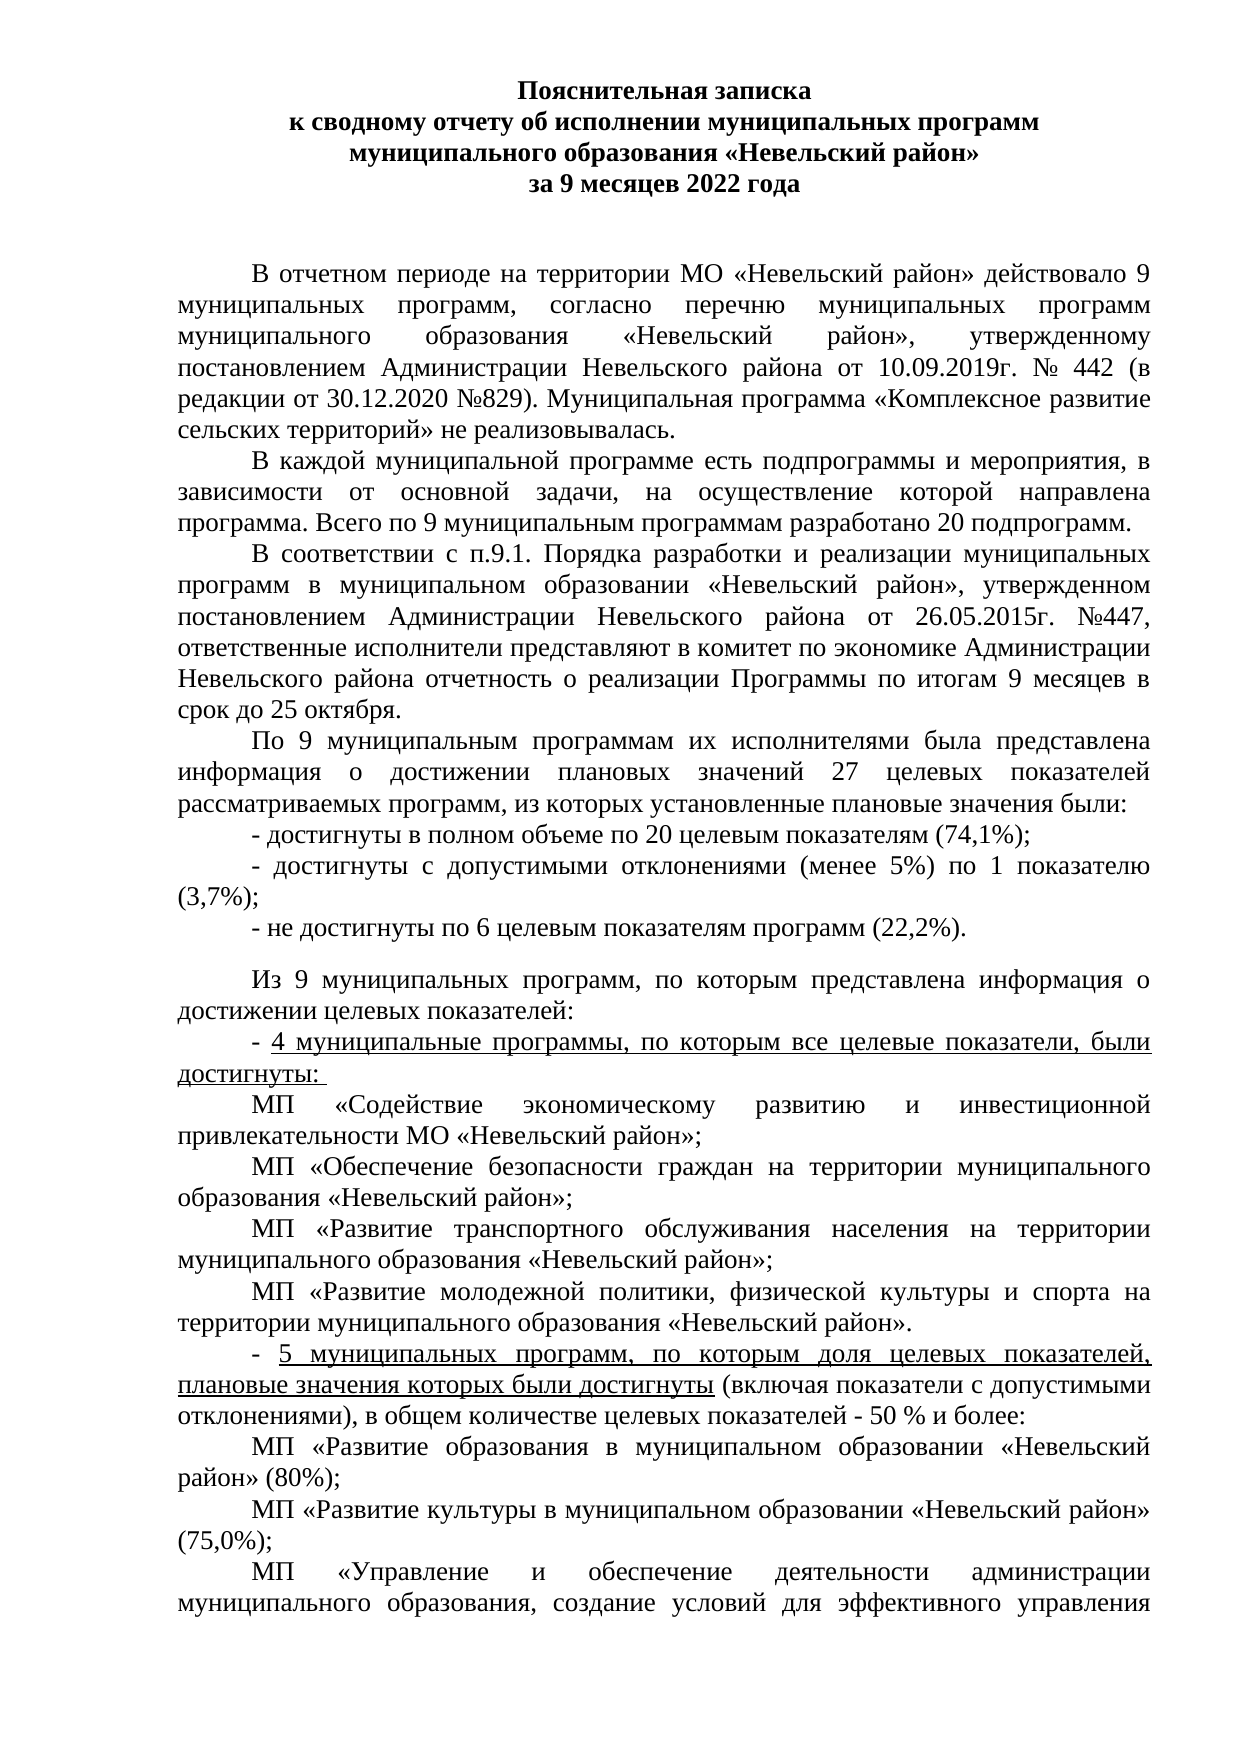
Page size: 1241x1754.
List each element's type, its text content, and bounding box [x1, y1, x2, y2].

text - не достигнуты по 6 целевым показателям программ (22,2%). [177, 911, 1152, 942]
text к сводному отчету об исполнении муниципальных программ [177, 105, 1152, 136]
text за 9 месяцев 2022 года [177, 167, 1152, 198]
text МП «Развитие образования в муниципальном образовании «Невельский район» (80%); [177, 1430, 1152, 1493]
text МП «Развитие транспортного обслуживания населения на территории муниципального образования «Невельский район»; [177, 1212, 1152, 1275]
text муниципального образования «Невельский район» [177, 136, 1152, 167]
text В соответствии с п.9.1. Порядка разработки и реализации муниципальных программ в муниципальном образовании «Невельский район», утвержденном постановлением Администрации Невельского района от 26.05.2015г. №447, ответственные исполнители представляют в комитет по экономике Администрации Невельского района отчетность о реализации Программы по итогам 9 месяцев в срок до 25 октября. [177, 537, 1152, 724]
text МП «Содействие экономическому развитию и инвестиционной привлекательности МО «Невельский район»; [177, 1088, 1152, 1150]
text - 5 муниципальных программ, по которым доля целевых показателей, плановые значения которых были достигнуты (включая показатели с допустимыми отклонениями), в общем количестве целевых показателей - 50 % и более: [177, 1337, 1152, 1430]
text - достигнуты с допустимыми отклонениями (менее 5%) по 1 показателю (3,7%); [177, 849, 1152, 911]
text МП «Обеспечение безопасности граждан на территории муниципального образования «Невельский район»; [177, 1150, 1152, 1212]
text В отчетном периоде на территории МО «Невельский район» действовало 9 муниципальных программ, согласно перечню муниципальных программ муниципального образования «Невельский район», утвержденному постановлением Администрации Невельского района от 10.09.2019г. № 442 (в редакции от 30.12.2020 №829). Муниципальная программа «Комплексное развитие сельских территорий» не реализовывалась. [177, 257, 1152, 444]
text Пояснительная записка [177, 74, 1152, 105]
text - достигнуты в полном объеме по 20 целевым показателям (74,1%); [177, 818, 1152, 849]
text МП «Развитие культуры в муниципальном образовании «Невельский район» (75,0%); [177, 1493, 1152, 1555]
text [177, 1555, 1152, 1617]
text - 4 муниципальные программы, по которым все целевые показатели, были достигнуты: [177, 1026, 1152, 1088]
text В каждой муниципальной программе есть подпрограммы и мероприятия, в зависимости от основной задачи, на осуществление которой направлена программа. Всего по 9 муниципальным программам разработано 20 подпрограмм. [177, 444, 1152, 537]
text Из 9 муниципальных программ, по которым представлена информация о достижении целевых показателей: [177, 963, 1152, 1026]
text По 9 муниципальным программам их исполнителями была представлена информация о достижении плановых значений 27 целевых показателей рассматриваемых программ, из которых установленные плановые значения были: [177, 724, 1152, 818]
text МП «Развитие молодежной политики, физической культуры и спорта на территории муниципального образования «Невельский район». [177, 1275, 1152, 1337]
